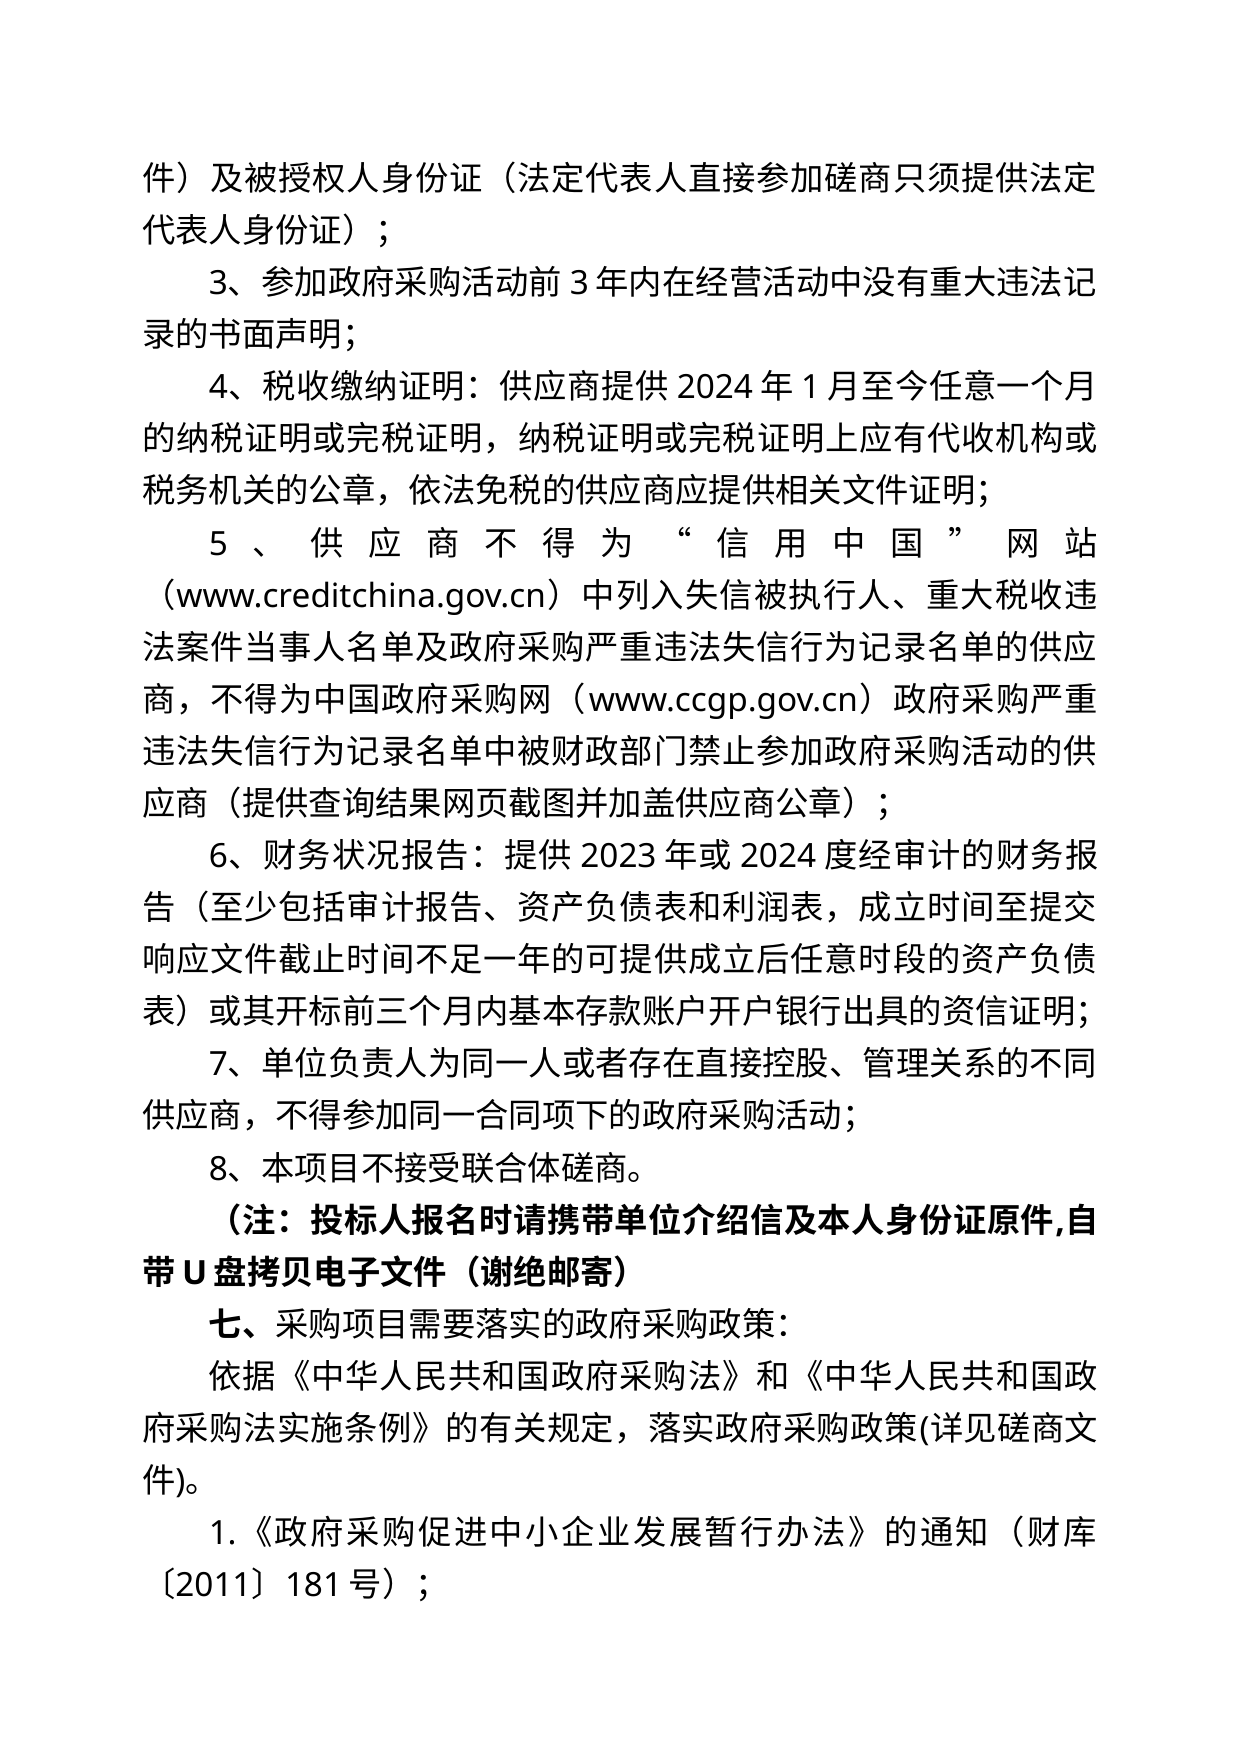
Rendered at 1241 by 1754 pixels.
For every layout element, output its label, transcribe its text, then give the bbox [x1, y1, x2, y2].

text 8、本项目不接受联合体磋商。 [142, 1138, 1098, 1190]
text 1.《政府采购促进中小企业发展暂行办法》的通知（财库〔2011〕181号）； [142, 1503, 1098, 1607]
text 3、参加政府采购活动前3年内在经营活动中没有重大违法记录的书面声明； [142, 253, 1098, 357]
text 6、财务状况报告：提供2023年或2024度经审计的财务报告（至少包括审计报告、资产负债表和利润表，成立时间至提交响应文件截止时间不足一年的可提供成立后任意时段的资产负债表）或其开标前三个月内基本存款账户开户银行出具的资信证明； [142, 826, 1098, 1034]
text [142, 149, 1098, 253]
text 7、单位负责人为同一人或者存在直接控股、管理关系的不同供应商，不得参加同一合同项下的政府采购活动； [142, 1034, 1098, 1138]
text 依据《中华人民共和国政府采购法》和《中华人民共和国政府采购法实施条例》的有关规定，落实政府采购政策(详见磋商文件)。 [142, 1347, 1098, 1503]
text 5、供应商不得为“信用中国”网站（www.creditchina.gov.cn）中列入失信被执行人、重大税收违法案件当事人名单及政府采购严重违法失信行为记录名单的供应商，不得为中国政府采购网（www.ccgp.gov.cn）政府采购严重违法失信行为记录名单中被财政部门禁止参加政府采购活动的供应商（提供查询结果网页截图并加盖供应商公章）； [142, 513, 1098, 826]
text 七、采购项目需要落实的政府采购政策： [142, 1294, 1098, 1347]
text （注：投标人报名时请携带单位介绍信及本人身份证原件,自带U盘拷贝电子文件（谢绝邮寄） [142, 1190, 1098, 1294]
text 4、税收缴纳证明：供应商提供2024年1月至今任意一个月的纳税证明或完税证明，纳税证明或完税证明上应有代收机构或税务机关的公章，依法免税的供应商应提供相关文件证明； [142, 357, 1098, 513]
